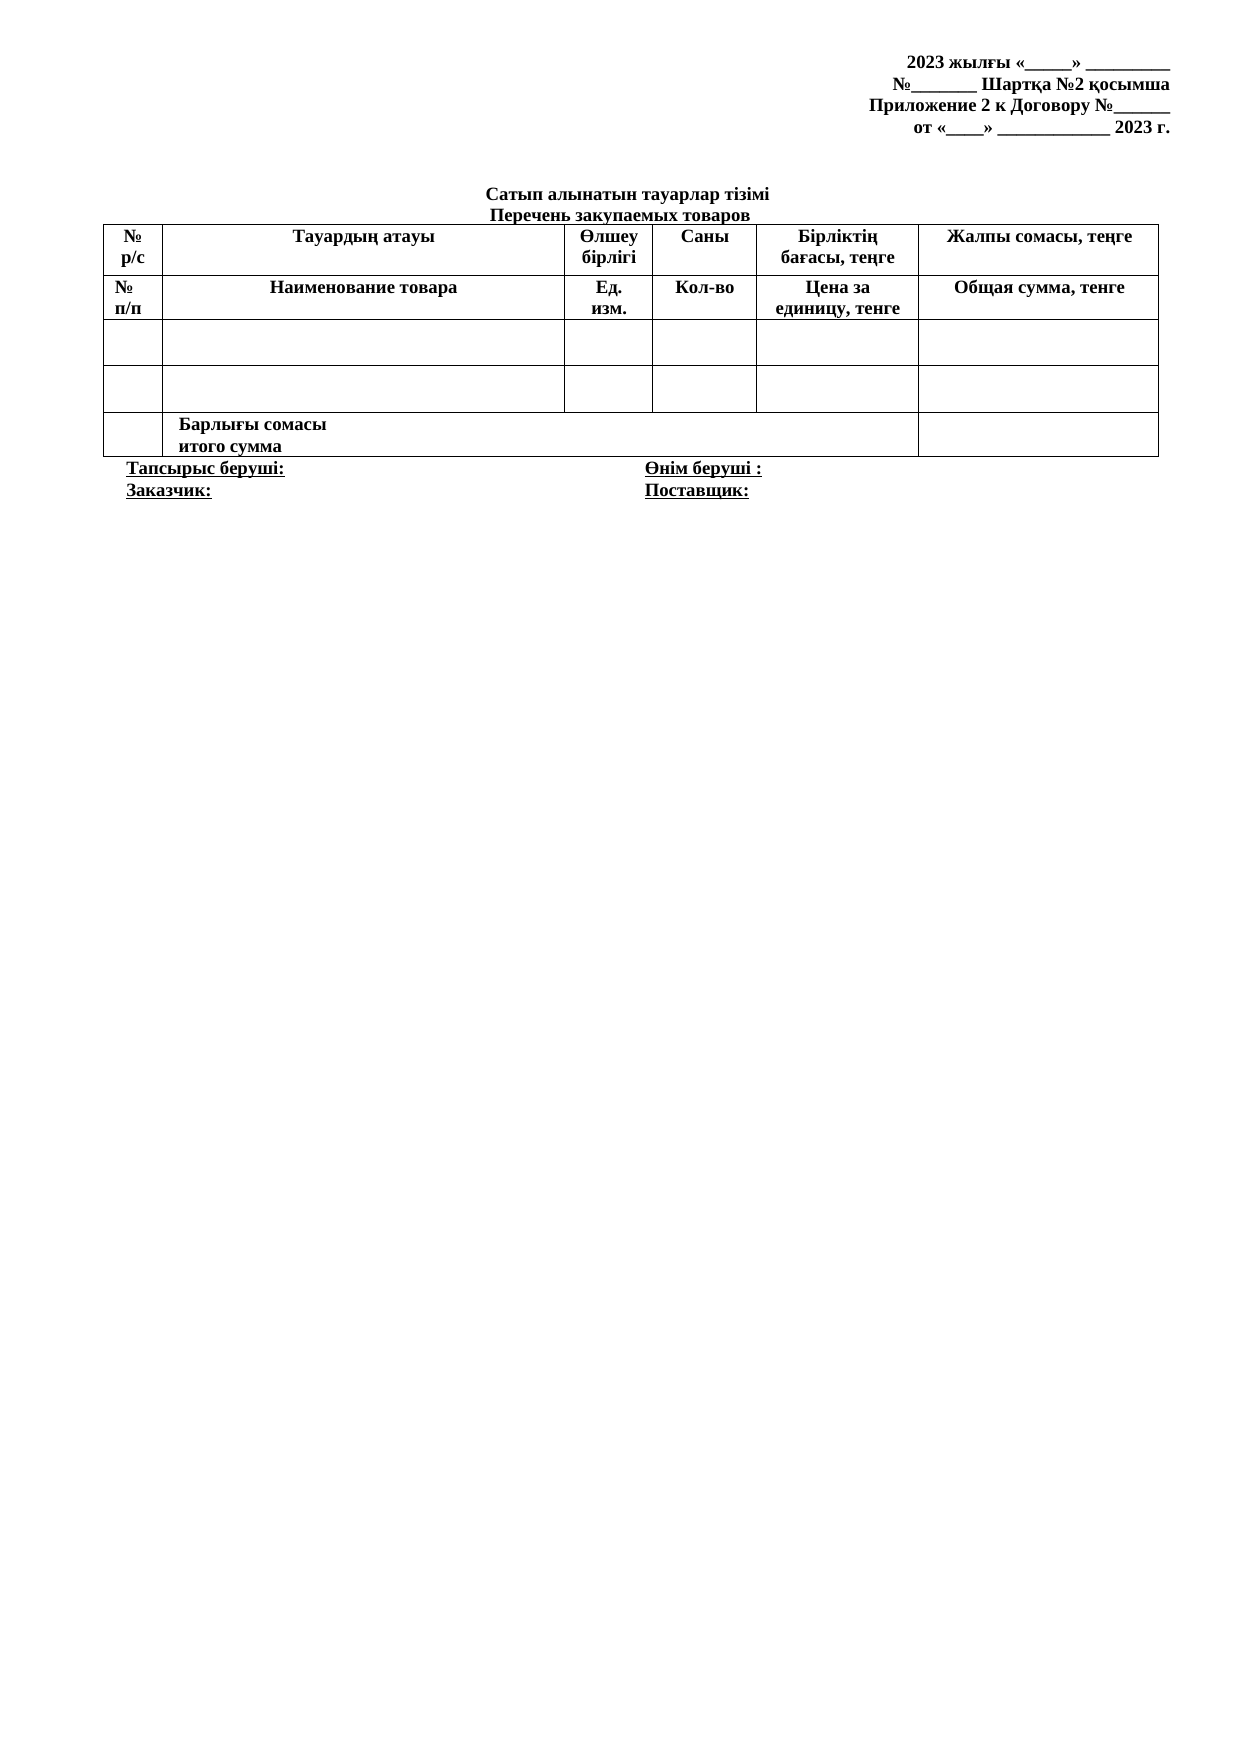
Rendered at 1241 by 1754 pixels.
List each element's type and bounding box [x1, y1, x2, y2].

table_cell [59, 30, 1181, 1686]
